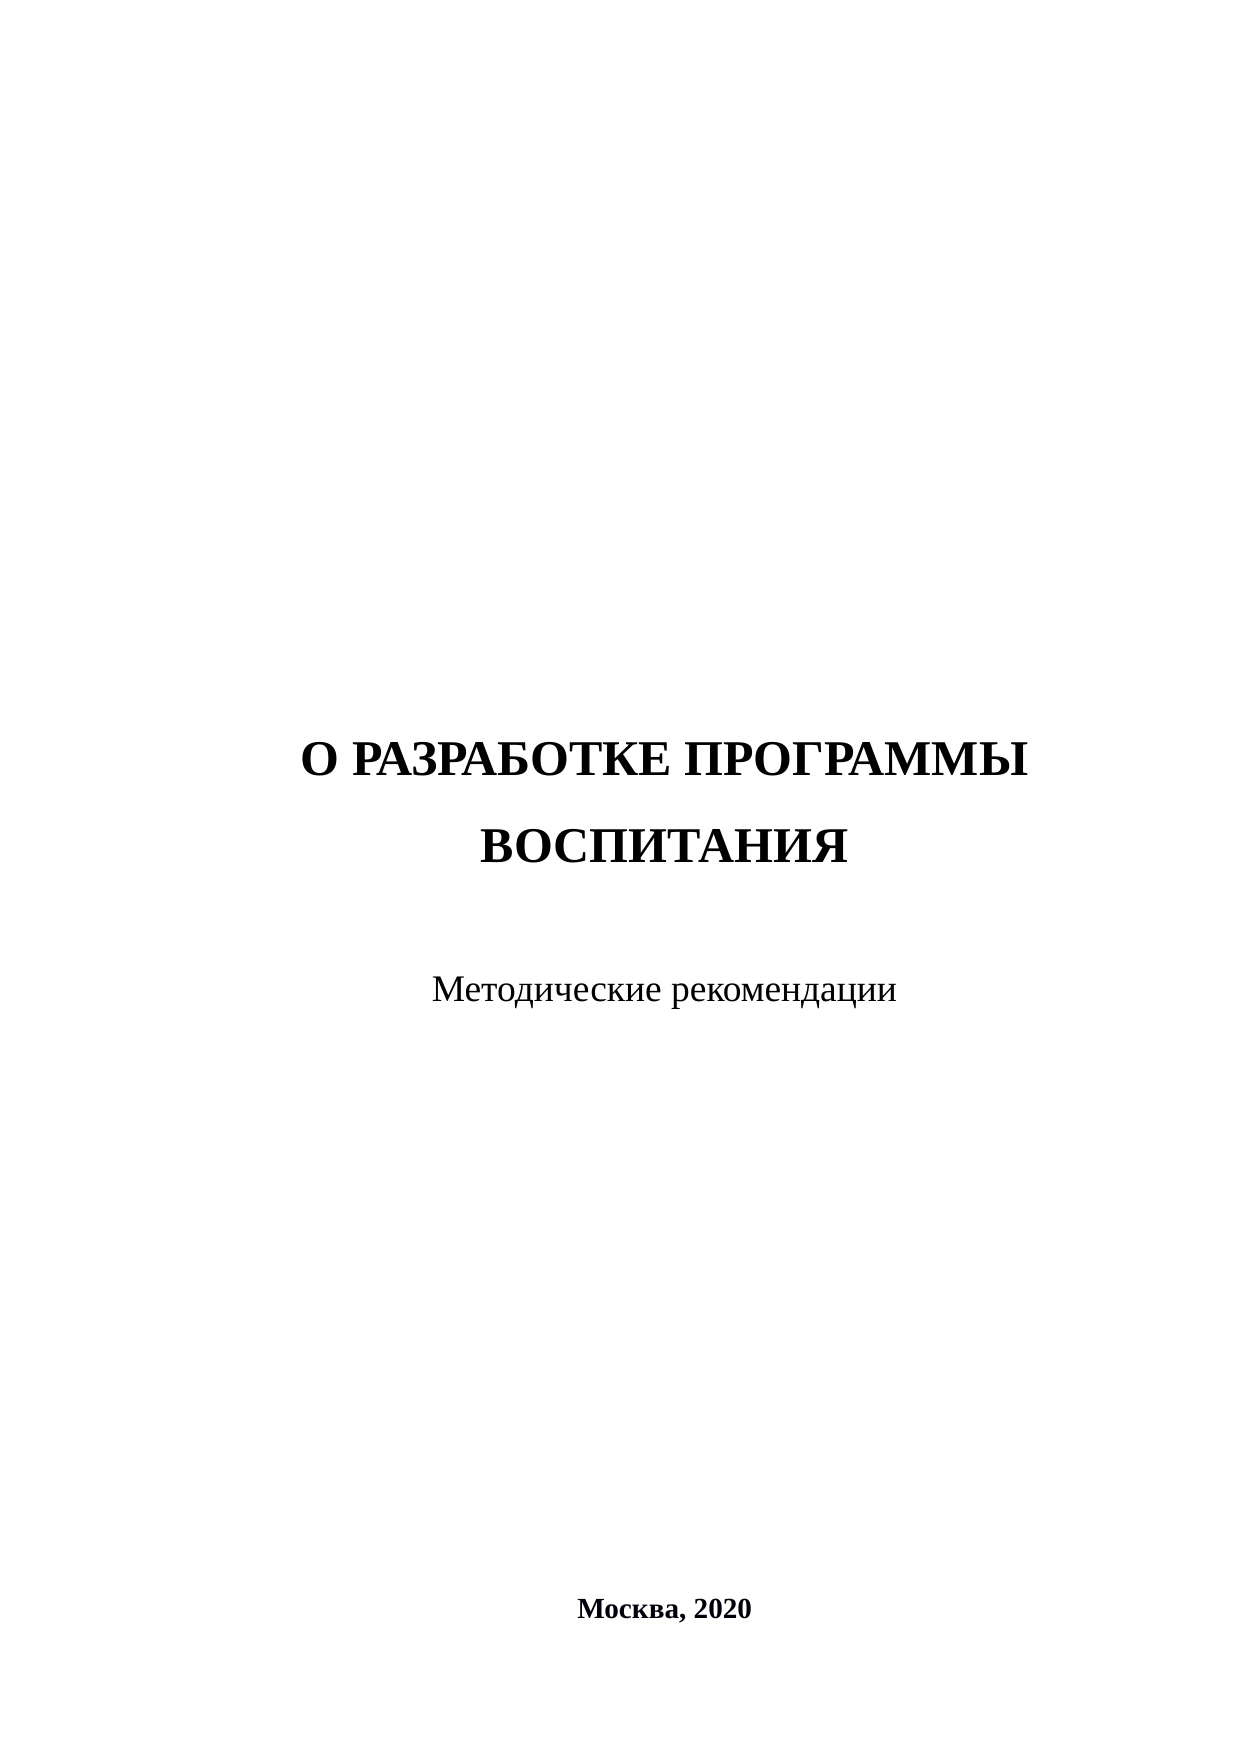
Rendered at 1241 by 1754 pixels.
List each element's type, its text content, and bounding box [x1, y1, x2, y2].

text Методические рекомендации [177, 966, 1152, 1009]
text Москва, 2020 [177, 1592, 1152, 1625]
text О РАЗРАБОТКЕ ПРОГРАММЫ ВОСПИТАНИЯ [177, 729, 1152, 873]
